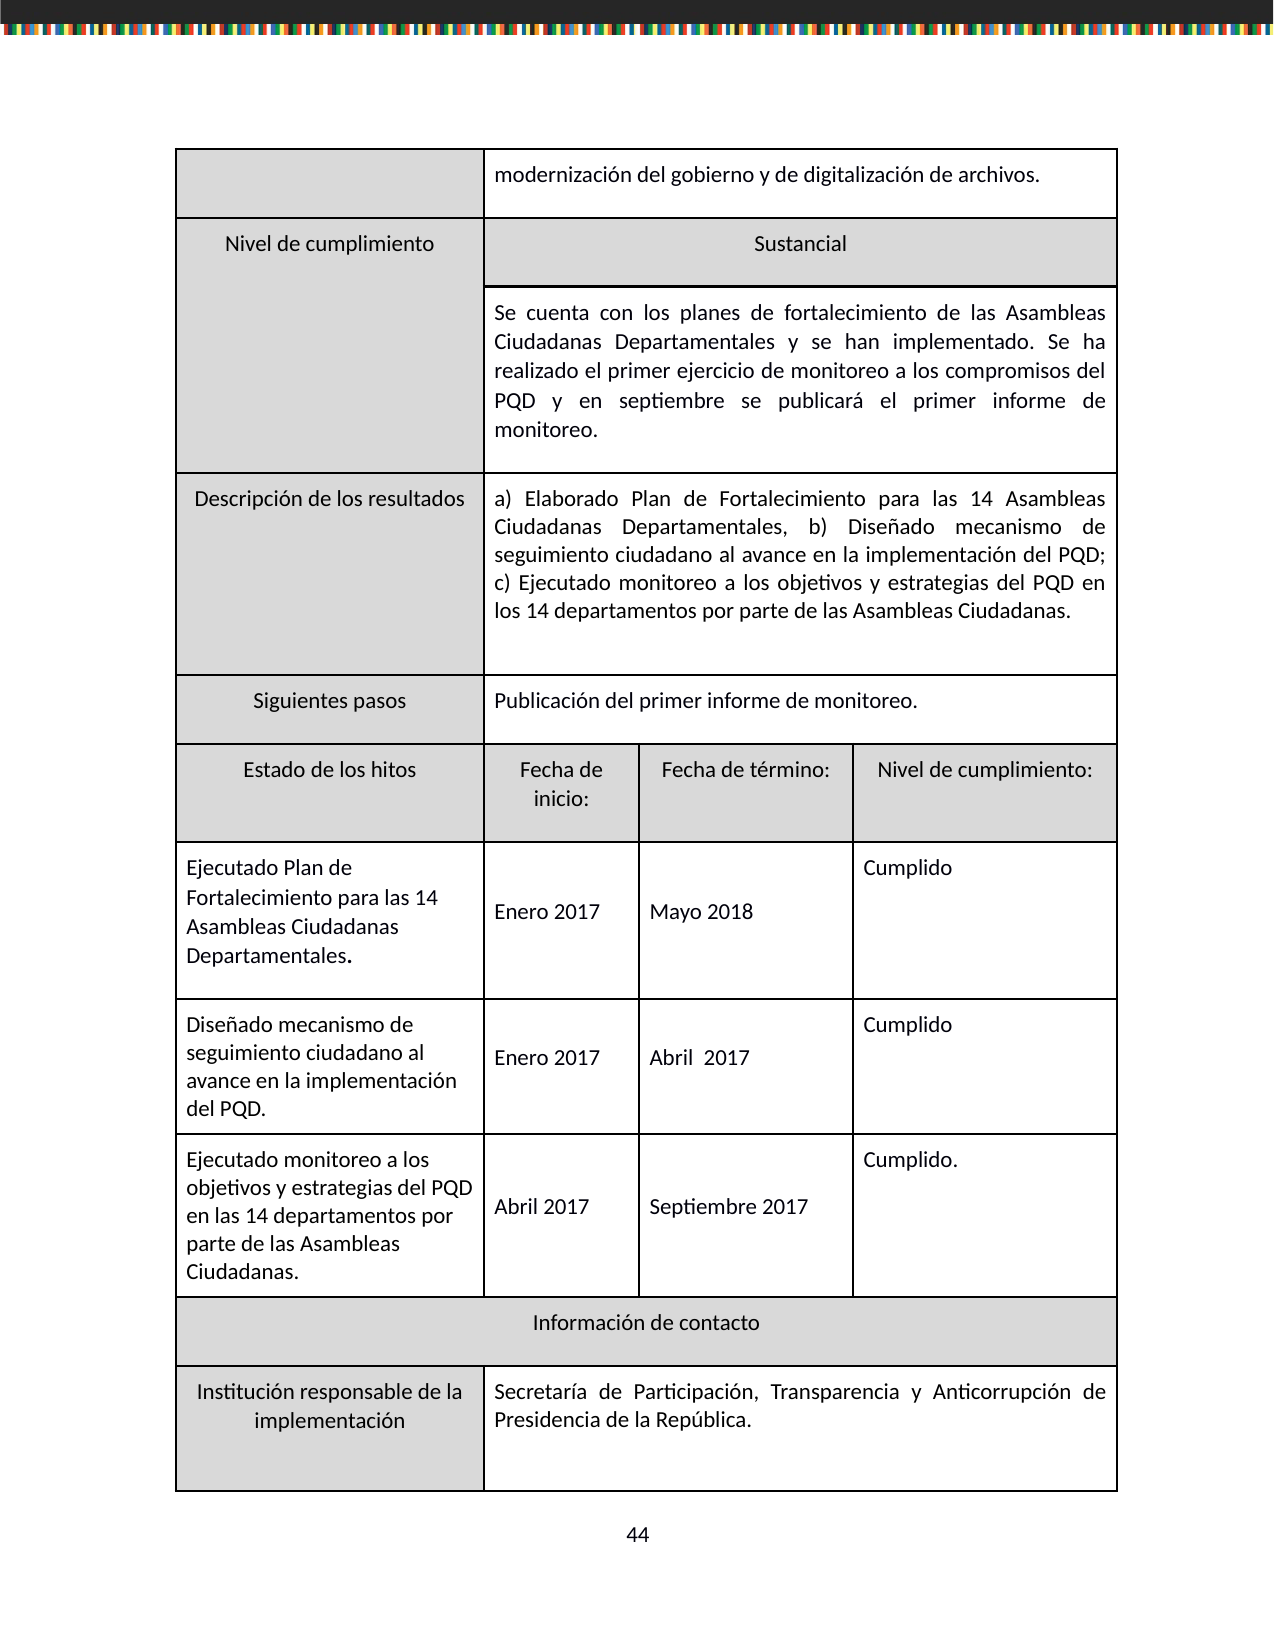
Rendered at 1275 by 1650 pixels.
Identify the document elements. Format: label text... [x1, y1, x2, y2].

table_cell Estado de los hitos [177, 745, 483, 841]
table_cell Cumplido [854, 843, 1116, 998]
table_cell Publicación del primer informe de monitoreo. [485, 676, 1116, 743]
table_cell Sustancial [485, 219, 1116, 285]
table_cell Información de contacto [177, 1298, 1116, 1365]
table_cell Abril 2017 [640, 1000, 852, 1133]
table_cell Ejecutado monitoreo a los objetivos y estrategias del PQD en las 14 departamentos por parte de las Asambleas Ciudadanas. [177, 1135, 483, 1296]
table_cell Cumplido. [854, 1135, 1116, 1296]
table_cell Mayo 2018 [640, 843, 852, 998]
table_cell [177, 150, 483, 217]
table_cell Se cuenta con los planes de fortalecimiento de las Asambleas Ciudadanas Departamentales y se han implementado. Se ha realizado el primer ejercicio de monitoreo a los compromisos del PQD y en septiembre se publicará el primer informe de monitoreo. [485, 288, 1116, 472]
table_cell Fecha de inicio: [485, 745, 638, 841]
table_cell Descripción de los resultados [177, 474, 483, 674]
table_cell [485, 150, 1116, 217]
table_cell Siguientes pasos [177, 676, 483, 743]
table_cell Septiembre 2017 [640, 1135, 852, 1296]
table_cell Diseñado mecanismo de seguimiento ciudadano al avance en la implementación del PQD. [177, 1000, 483, 1133]
table_cell Nivel de cumplimiento: [854, 745, 1116, 841]
table_cell a) Elaborado Plan de Fortalecimiento para las 14 Asambleas Ciudadanas Departamentales, b) Diseñado mecanismo de seguimiento ciudadano al avance en la implementación del PQD; c) Ejecutado monitoreo a los objetivos y estrategias del PQD en los 14 departamentos por parte de las Asambleas Ciudadanas. [485, 474, 1116, 674]
table_cell Nivel de cumplimiento [177, 219, 483, 472]
table_cell Fecha de término: [640, 745, 852, 841]
table_cell Ejecutado Plan de Fortalecimiento para las 14 Asambleas Ciudadanas Departamentales. [177, 843, 483, 998]
table_cell Institución responsable de la implementación [177, 1367, 483, 1490]
table_cell Secretaría de Participación, Transparencia y Anticorrupción de Presidencia de la República. [485, 1367, 1116, 1490]
table_cell Enero 2017 [485, 1000, 638, 1133]
table_cell Abril 2017 [485, 1135, 638, 1296]
table_cell Cumplido [854, 1000, 1116, 1133]
table_cell Enero 2017 [485, 843, 638, 998]
